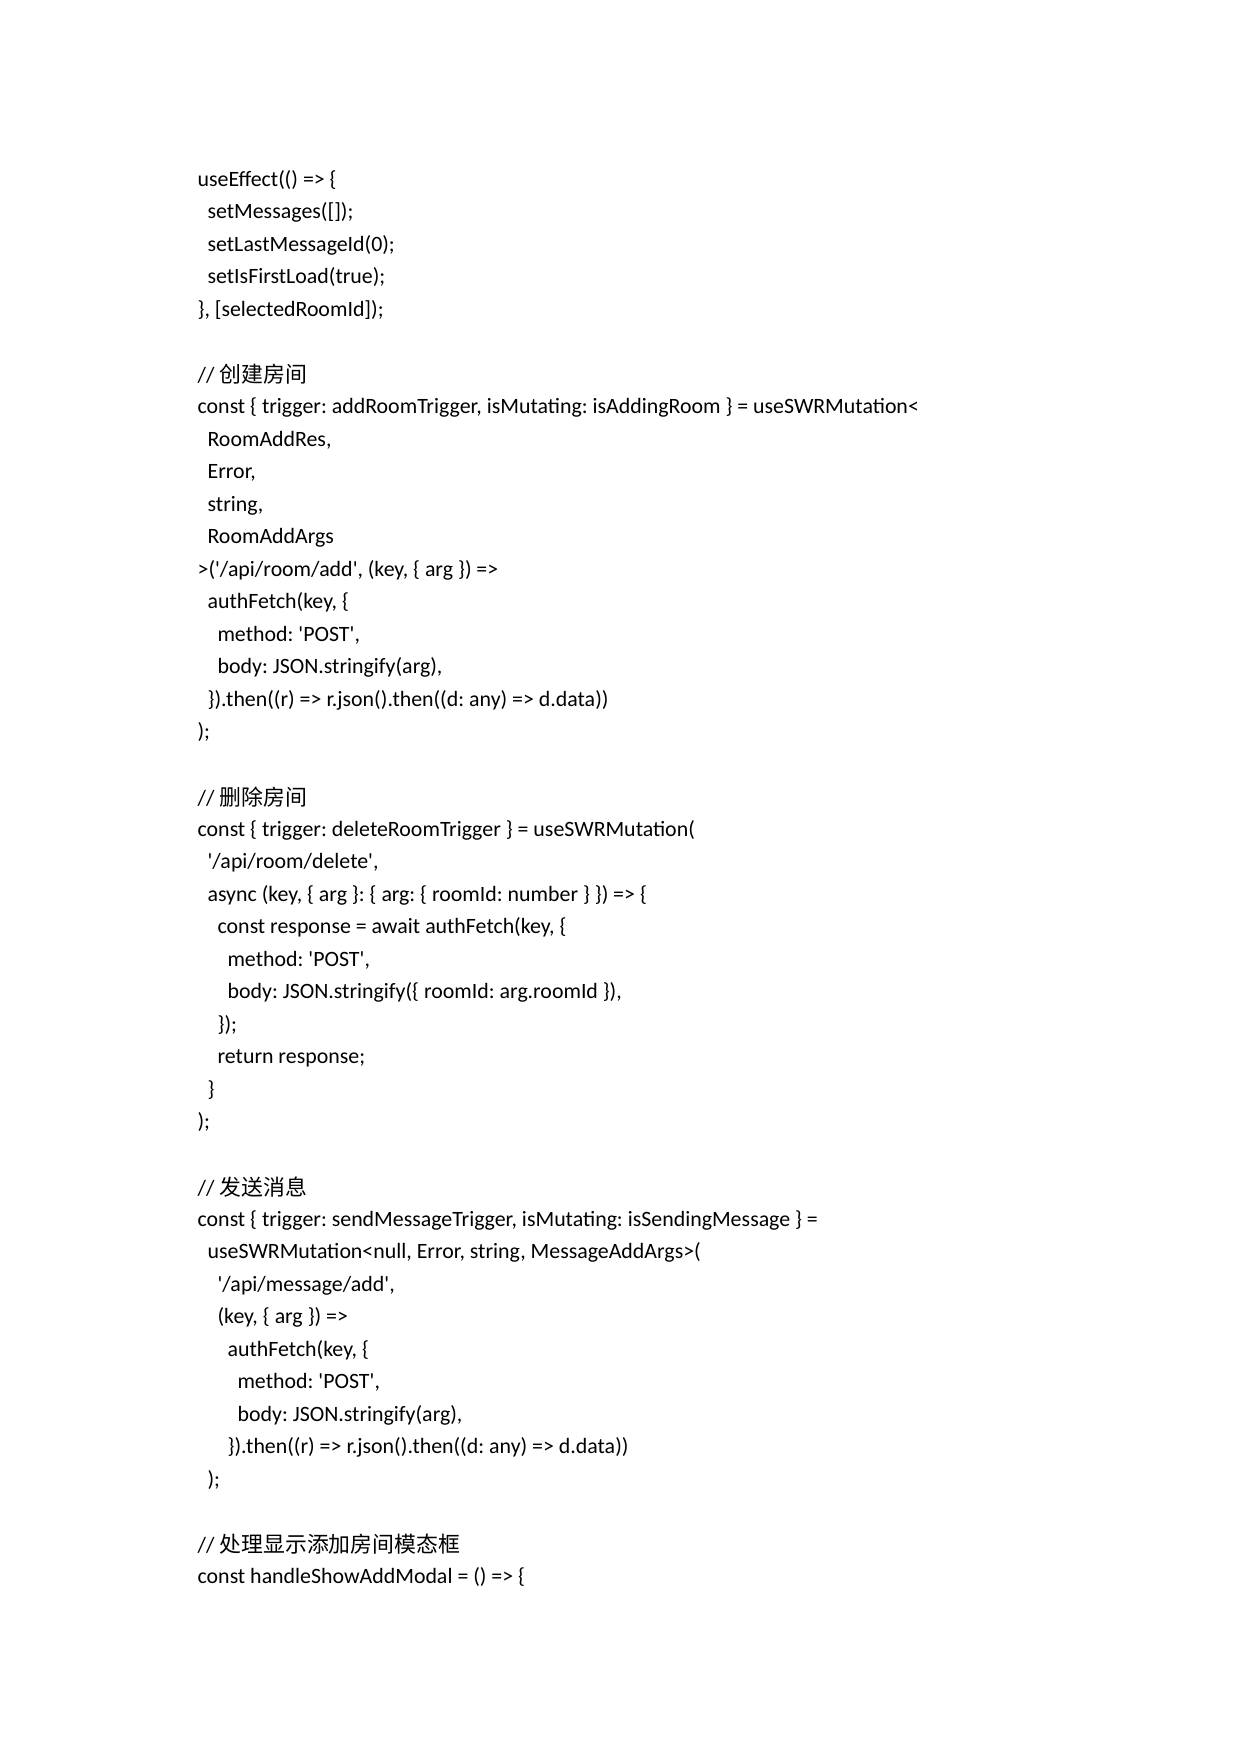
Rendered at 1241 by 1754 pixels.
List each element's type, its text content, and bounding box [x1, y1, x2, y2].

text }); [187, 1007, 1053, 1039]
text body: JSON.stringify(arg), [187, 649, 1053, 682]
text const { trigger: sendMessageTrigger, isMutating: isSendingMessage } = [187, 1202, 1053, 1234]
text return response; [187, 1039, 1053, 1072]
text method: 'POST', [187, 942, 1053, 974]
text const { trigger: deleteRoomTrigger } = useSWRMutation( [187, 812, 1053, 844]
text '/api/room/delete', [187, 844, 1053, 877]
text }, [selectedRoomId]); [187, 292, 1053, 324]
text const handleShowAddModal = () => { [187, 1559, 1053, 1592]
text // 处理显示添加房间模态框 [187, 1527, 1053, 1559]
text authFetch(key, { [187, 584, 1053, 617]
text const { trigger: addRoomTrigger, isMutating: isAddingRoom } = useSWRMutation< [187, 389, 1053, 422]
text authFetch(key, { [187, 1332, 1053, 1364]
text Error, [187, 454, 1053, 487]
text }).then((r) => r.json().then((d: any) => d.data)) [187, 1429, 1053, 1462]
text setIsFirstLoad(true); [187, 259, 1053, 292]
text // 删除房间 [187, 779, 1053, 812]
text string, [187, 487, 1053, 519]
text ); [187, 1462, 1053, 1494]
text (key, { arg }) => [187, 1299, 1053, 1332]
text } [187, 1072, 1053, 1104]
text ); [187, 714, 1053, 747]
text async (key, { arg }: { arg: { roomId: number } }) => { [187, 877, 1053, 909]
text RoomAddArgs [187, 519, 1053, 552]
text setLastMessageId(0); [187, 227, 1053, 259]
text >('/api/room/add', (key, { arg }) => [187, 552, 1053, 584]
text RoomAddRes, [187, 422, 1053, 454]
text setMessages([]); [187, 194, 1053, 227]
text '/api/message/add', [187, 1267, 1053, 1299]
text method: 'POST', [187, 1364, 1053, 1397]
text body: JSON.stringify(arg), [187, 1397, 1053, 1429]
text const response = await authFetch(key, { [187, 909, 1053, 942]
text useSWRMutation<null, Error, string, MessageAddArgs>( [187, 1234, 1053, 1267]
text // 发送消息 [187, 1169, 1053, 1202]
text useEffect(() => { [187, 162, 1053, 194]
text body: JSON.stringify({ roomId: arg.roomId }), [187, 974, 1053, 1007]
text }).then((r) => r.json().then((d: any) => d.data)) [187, 682, 1053, 714]
text method: 'POST', [187, 617, 1053, 649]
text // 创建房间 [187, 357, 1053, 389]
text ); [187, 1104, 1053, 1137]
